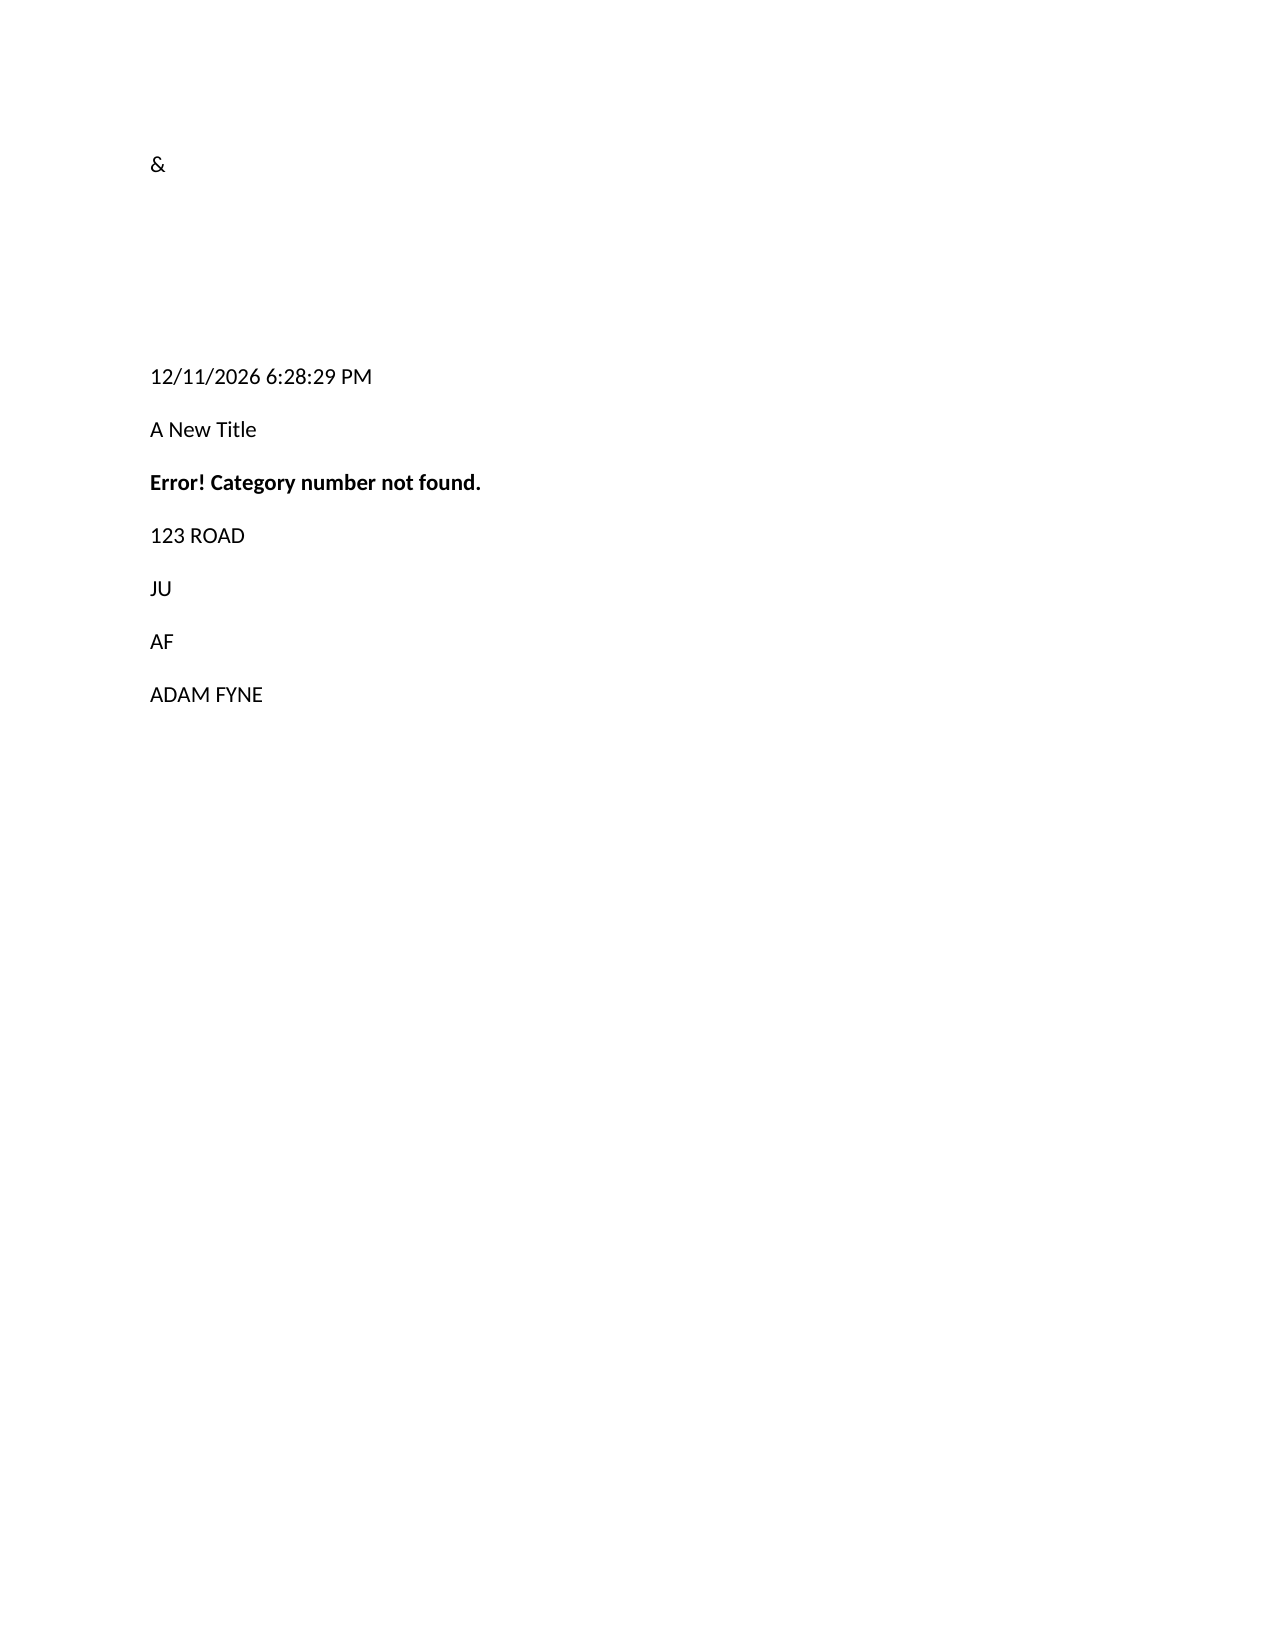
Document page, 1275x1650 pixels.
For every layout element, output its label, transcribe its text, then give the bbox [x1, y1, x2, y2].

text ADAM FYNE [150, 680, 1125, 708]
text Error! Category number not found. [150, 468, 1125, 496]
text 123 ROAD [150, 521, 1125, 549]
text 13/01/2025 10:05:07 AM [150, 362, 1125, 390]
text JU [150, 574, 1125, 602]
text A New Title [150, 415, 1125, 443]
text AF [150, 627, 1125, 655]
